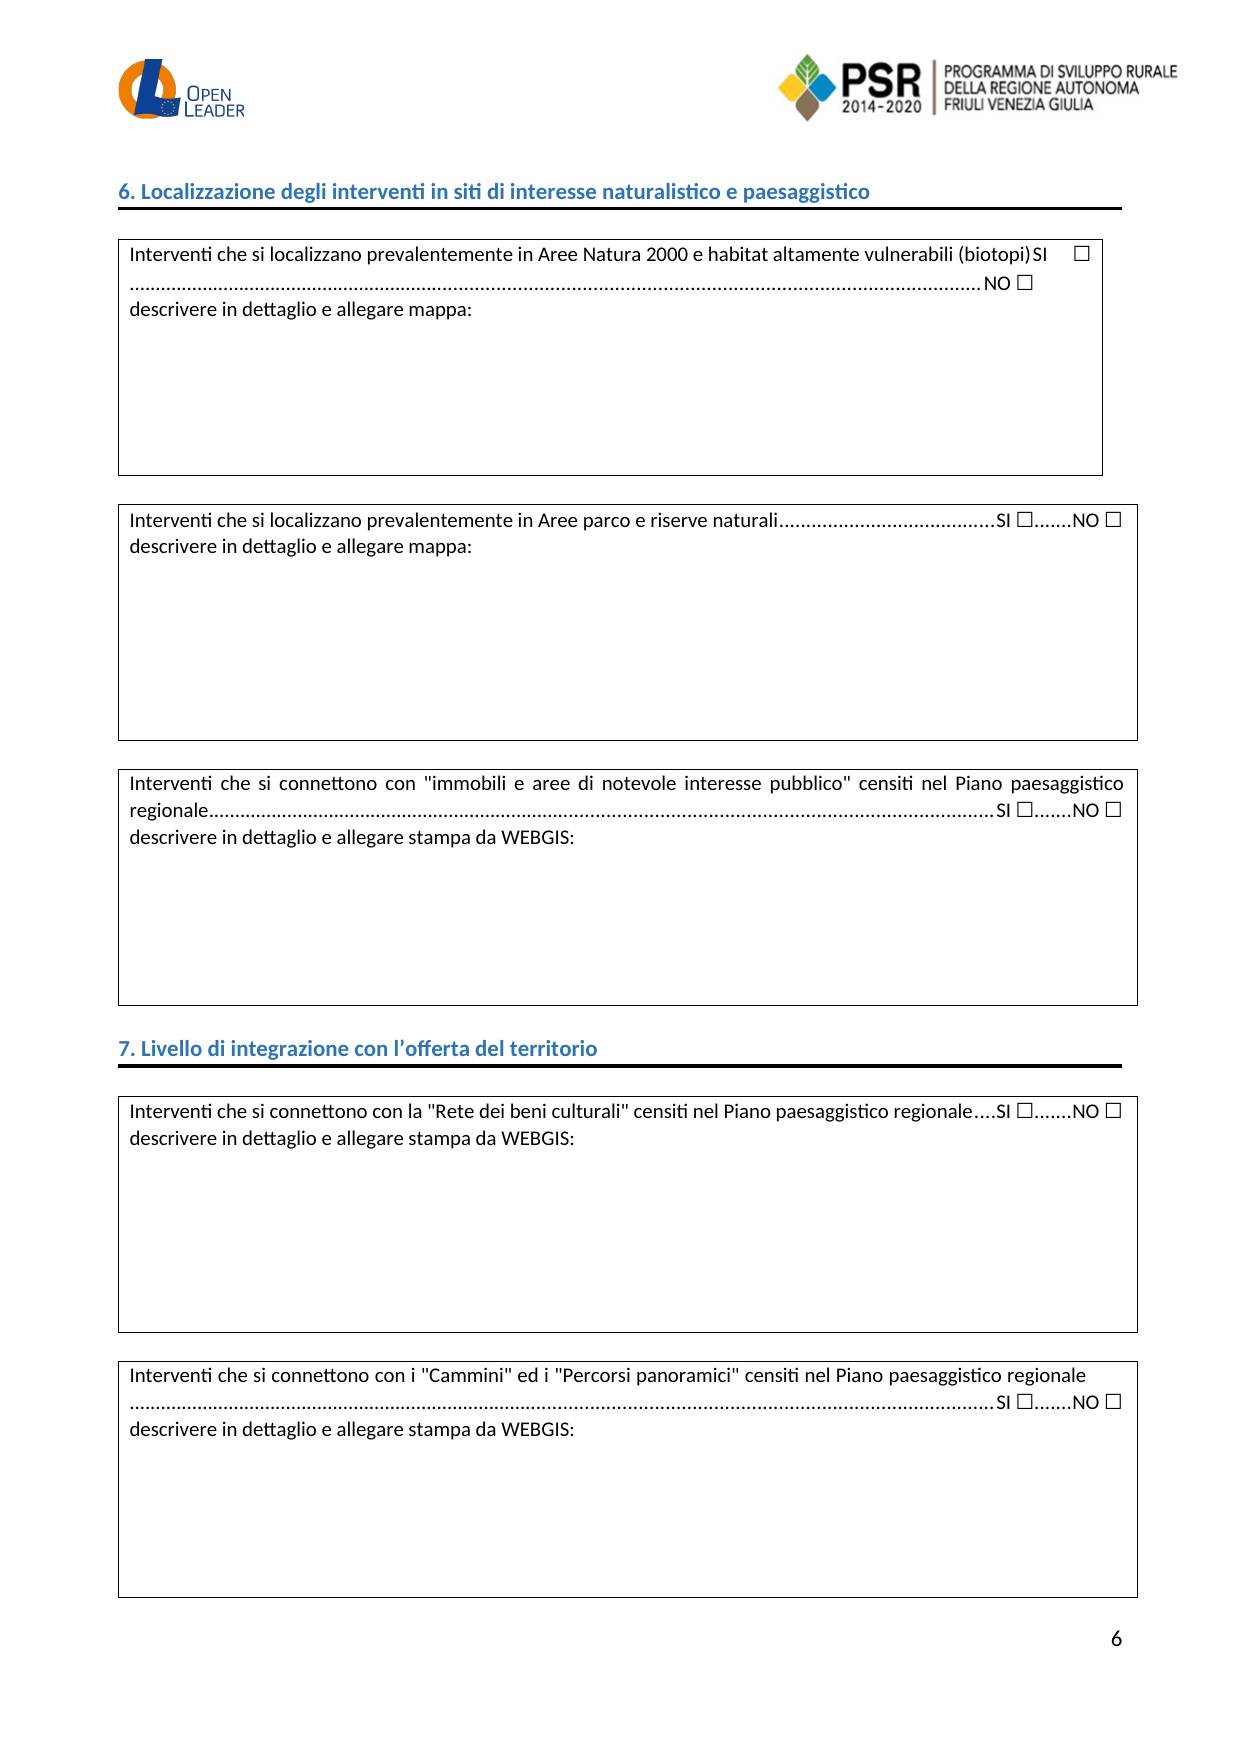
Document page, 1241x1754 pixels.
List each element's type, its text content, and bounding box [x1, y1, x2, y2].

text 7. Livello di integrazione con l’offerta del territorio [118, 1034, 1122, 1064]
text 6. Localizzazione degli interventi in siti di interesse naturalistico e paesaggistico [118, 177, 1122, 207]
picture [118, 59, 245, 119]
table_header Interventi che si connettono con "immobili e aree di notevole interesse pubblico" censiti nel Piano paesaggistico regionale SI NO descrivere in dettaglio e allegare stampa da WEBGIS: [119, 770, 1137, 1005]
table_header Interventi che si connettono con la "Rete dei beni culturali" censiti nel Piano paesaggistico regionale SI NO descrivere in dettaglio e allegare stampa da WEBGIS: [119, 1097, 1137, 1332]
table_header Interventi che si localizzano prevalentemente in Aree parco e riserve naturali SI NO descrivere in dettaglio e allegare mappa: [119, 505, 1137, 740]
picture [768, 52, 1181, 124]
table_header Interventi che si connettono con i "Cammini" ed i "Percorsi panoramici" censiti nel Piano paesaggistico regionale SI NO descrivere in dettaglio e allegare stampa da WEBGIS: [119, 1362, 1137, 1597]
table_header Interventi che si localizzano prevalentemente in Aree Natura 2000 e habitat altamente vulnerabili (biotopi) SI NO descrivere in dettaglio e allegare mappa: [119, 240, 1102, 475]
